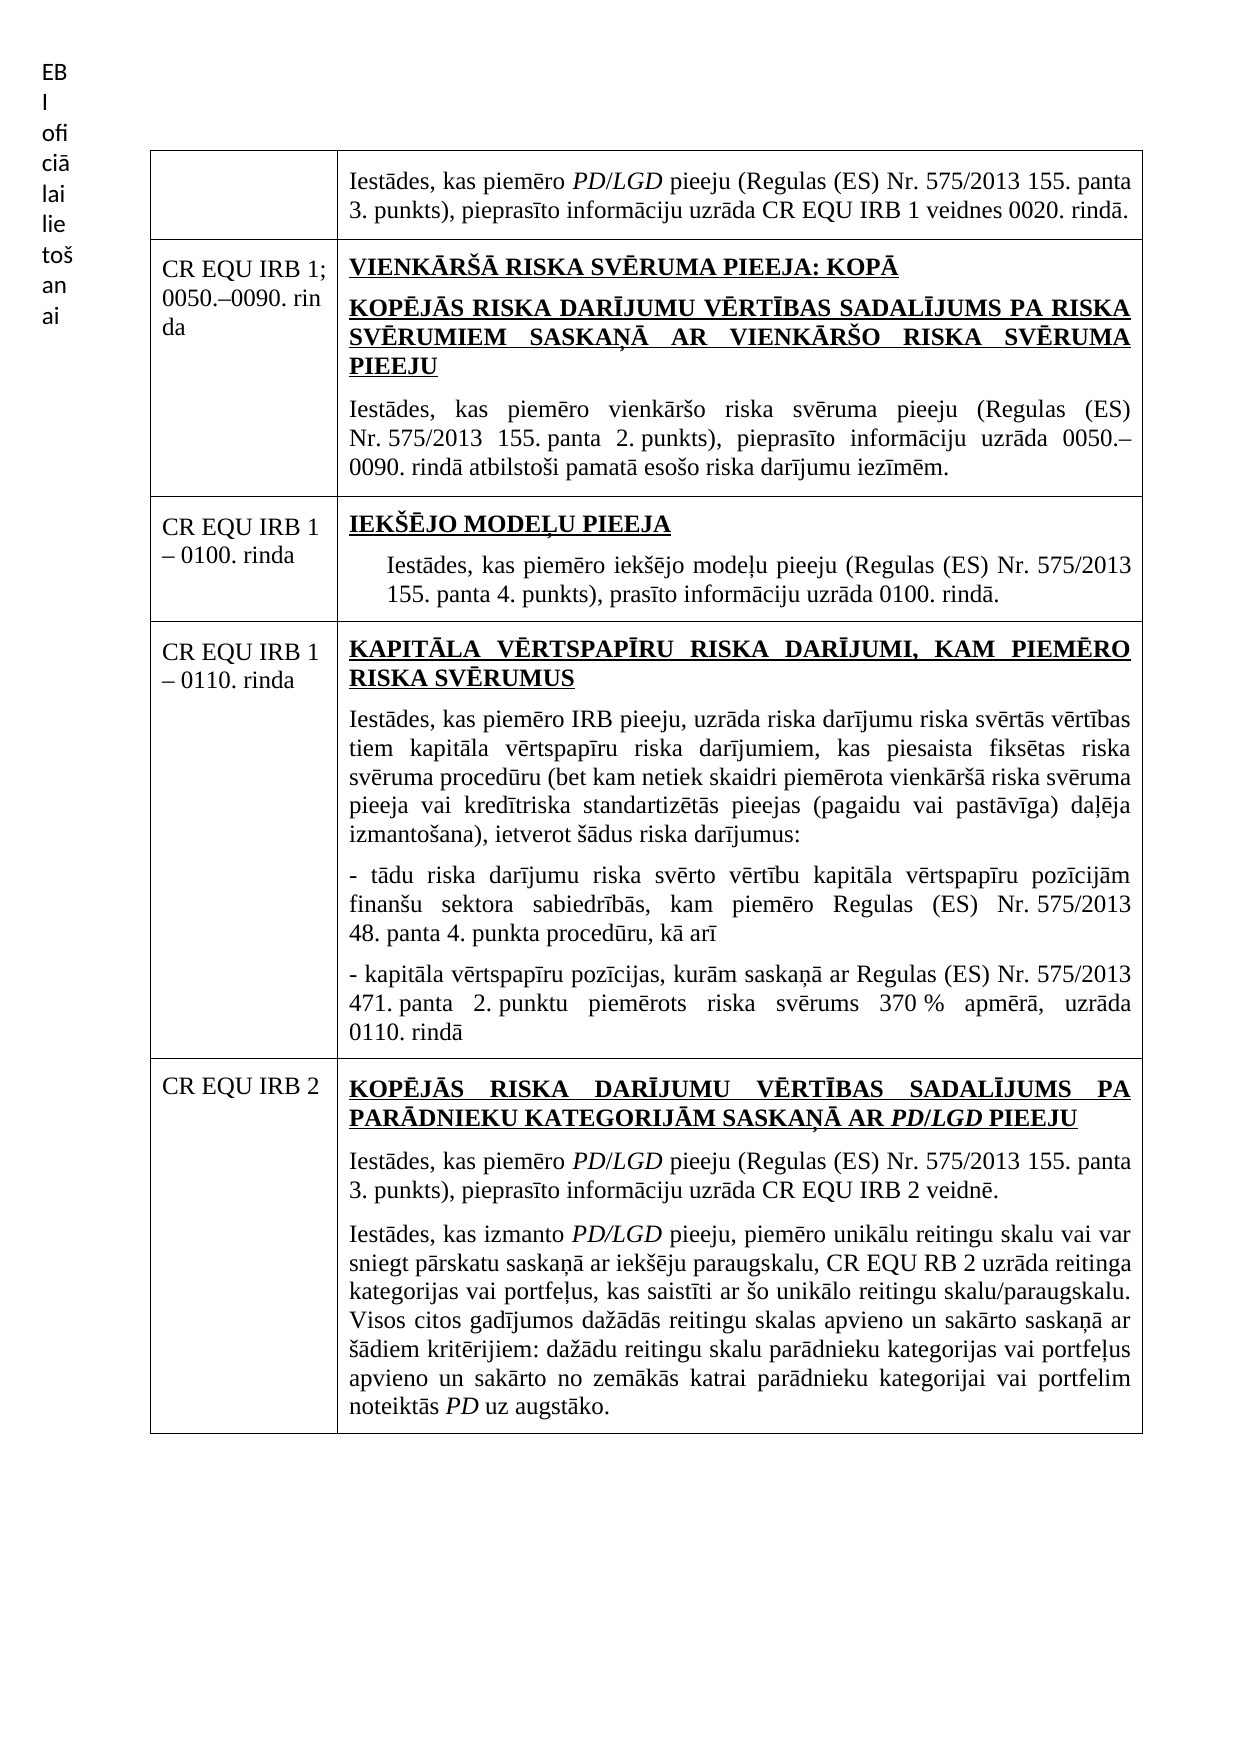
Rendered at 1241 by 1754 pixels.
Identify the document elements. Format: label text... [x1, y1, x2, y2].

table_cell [151, 151, 337, 238]
table_cell CR EQU IRB 1 – 0100. rinda [151, 497, 337, 621]
table_cell CR EQU IRB 2 [151, 1059, 337, 1433]
table_cell CR EQU IRB 1 – 0110. rinda [151, 622, 337, 1058]
table_cell KAPITĀLA VĒRTSPAPĪRU RISKA DARĪJUMI, KAM PIEMĒRO RISKA SVĒRUMUS Iestādes, kas piemēro IRB pieeju, uzrāda riska darījumu riska svērtās vērtības tiem kapitāla vērtspapīru riska darījumiem, kas piesaista fiksētas riska svēruma procedūru (bet kam netiek skaidri piemērota vienkāršā riska svēruma pieeja vai kredītriska standartizētās pieejas (pagaidu vai pastāvīga) daļēja izmantošana), ietverot šādus riska darījumus: - tādu riska darījumu riska svērto vērtību kapitāla vērtspapīru pozīcijām finanšu sektora sabiedrībās, kam piemēro Regulas (ES) Nr. 575/2013 48. panta 4. punkta procedūru, kā arī - kapitāla vērtspapīru pozīcijas, kurām saskaņā ar Regulas (ES) Nr. 575/2013 471. panta 2. punktu piemērots riska svērums 370 % apmērā, uzrāda 0110. rindā [338, 622, 1142, 1058]
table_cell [338, 151, 1142, 238]
table_cell IEKŠĒJO MODEĻU PIEEJA Iestādes, kas piemēro iekšējo modeļu pieeju (Regulas (ES) Nr. 575/2013 155. panta 4. punkts), prasīto informāciju uzrāda 0100. rindā. [338, 497, 1142, 621]
table_cell VIENKĀRŠĀ RISKA SVĒRUMA PIEEJA: KOPĀ KOPĒJĀS RISKA DARĪJUMU VĒRTĪBAS SADALĪJUMS PA RISKA SVĒRUMIEM SASKAŅĀ AR VIENKĀRŠO RISKA SVĒRUMA PIEEJU Iestādes, kas piemēro vienkāršo riska svēruma pieeju (Regulas (ES) Nr. 575/2013 155. panta 2. punkts), pieprasīto informāciju uzrāda 0050.–0090. rindā atbilstoši pamatā esošo riska darījumu iezīmēm. [338, 240, 1142, 496]
table_cell CR EQU IRB 1; 0050.–0090. rinda [151, 240, 337, 496]
table_cell KOPĒJĀS RISKA DARĪJUMU VĒRTĪBAS SADALĪJUMS PA PARĀDNIEKU KATEGORIJĀM SASKAŅĀ AR PD/LGD PIEEJU Iestādes, kas piemēro PD/LGD pieeju (Regulas (ES) Nr. 575/2013 155. panta 3. punkts), pieprasīto informāciju uzrāda CR EQU IRB 2 veidnē. Iestādes, kas izmanto PD/LGD pieeju, piemēro unikālu reitingu skalu vai var sniegt pārskatu saskaņā ar iekšēju paraugskalu, CR EQU RB 2 uzrāda reitinga kategorijas vai portfeļus, kas saistīti ar šo unikālo reitingu skalu/paraugskalu. Visos citos gadījumos dažādās reitingu skalas apvieno un sakārto saskaņā ar šādiem kritērijiem: dažādu reitingu skalu parādnieku kategorijas vai portfeļus apvieno un sakārto no zemākās katrai parādnieku kategorijai vai portfelim noteiktās PD uz augstāko. [338, 1059, 1142, 1433]
